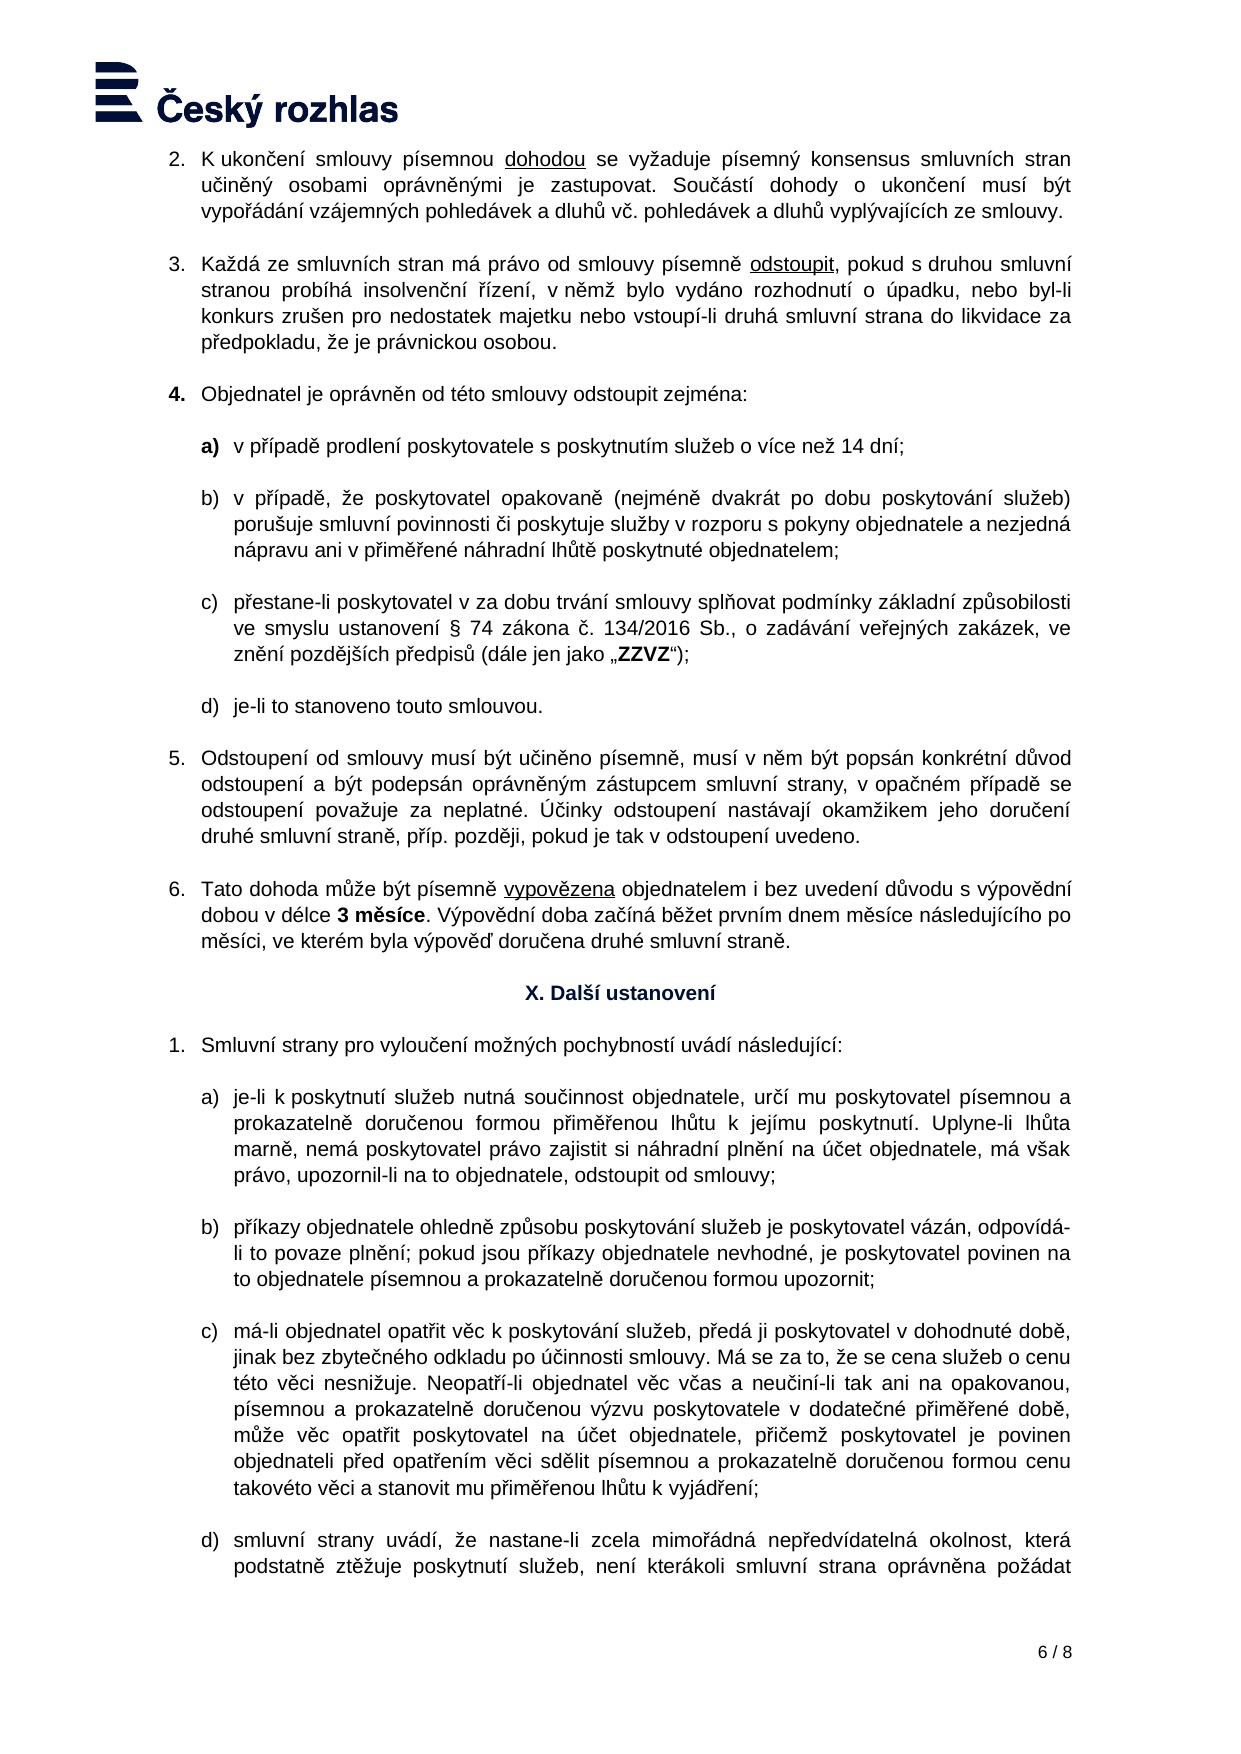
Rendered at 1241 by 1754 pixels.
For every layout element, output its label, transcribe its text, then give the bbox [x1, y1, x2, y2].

list je-li to stanoveno touto smlouvou. [201, 693, 1072, 719]
list v případě, že poskytovatel opakovaně (nejméně dvakrát po dobu poskytování služeb) porušuje smluvní povinnosti či poskytuje služby v rozporu s pokyny objednatele a nezjedná nápravu ani v přiměřené náhradní lhůtě poskytnuté objednatelem; [201, 484, 1072, 563]
subtitle Další ustanovení [168, 979, 1072, 1005]
list Objednatel je oprávněn od této smlouvy odstoupit zejména: [168, 380, 1072, 406]
list Každá ze smluvních stran má právo od smlouvy písemně odstoupit, pokud s druhou smluvní stranou probíhá insolvenční řízení, v němž bylo vydáno rozhodnutí o úpadku, nebo byl-li konkurs zrušen pro nedostatek majetku nebo vstoupí-li druhá smluvní strana do likvidace za předpokladu, že je právnickou osobou. [168, 250, 1072, 354]
list Smluvní strany pro vyloučení možných pochybností uvádí následující: [168, 1031, 1072, 1057]
list je-li k poskytnutí služeb nutná součinnost objednatele, určí mu poskytovatel písemnou a prokazatelně doručenou formou přiměřenou lhůtu k jejímu poskytnutí. Uplyne-li lhůta marně, nemá poskytovatel právo zajistit si náhradní plnění na účet objednatele, má však právo, upozornil-li na to objednatele, odstoupit od smlouvy; [201, 1083, 1072, 1188]
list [201, 1526, 1072, 1578]
list má-li objednatel opatřit věc k poskytování služeb, předá ji poskytovatel v dohodnuté době, jinak bez zbytečného odkladu po účinnosti smlouvy. Má se za to, že se cena služeb o cenu této věci nesnižuje. Neopatří-li objednatel věc včas a neučiní-li tak ani na opakovanou, písemnou a prokazatelně doručenou výzvu poskytovatele v dodatečné přiměřené době, může věc opatřit poskytovatel na účet objednatele, přičemž poskytovatel je povinen objednateli před opatřením věci sdělit písemnou a prokazatelně doručenou formou cenu takovéto věci a stanovit mu přiměřenou lhůtu k vyjádření; [201, 1318, 1072, 1500]
list Odstoupení od smlouvy musí být učiněno písemně, musí v něm být popsán konkrétní důvod odstoupení a být podepsán oprávněným zástupcem smluvní strany, v opačném případě se odstoupení považuje za neplatné. Účinky odstoupení nastávají okamžikem jeho doručení druhé smluvní straně, příp. později, pokud je tak v odstoupení uvedeno. [168, 745, 1072, 849]
list K ukončení smlouvy písemnou dohodou se vyžaduje písemný konsensus smluvních stran učiněný osobami oprávněnými je zastupovat. Součástí dohody o ukončení musí být vypořádání vzájemných pohledávek a dluhů vč. pohledávek a dluhů vyplývajících ze smlouvy. [168, 146, 1072, 224]
list přestane-li poskytovatel v za dobu trvání smlouvy splňovat podmínky základní způsobilosti ve smyslu ustanovení § 74 zákona č. 134/2016 Sb., o zadávání veřejných zakázek, ve znění pozdějších předpisů (dále jen jako „ZZVZ“); [201, 589, 1072, 667]
picture [95, 62, 398, 128]
list příkazy objednatele ohledně způsobu poskytování služeb je poskytovatel vázán, odpovídá-li to povaze plnění; pokud jsou příkazy objednatele nevhodné, je poskytovatel povinen na to objednatele písemnou a prokazatelně doručenou formou upozornit; [201, 1214, 1072, 1292]
list v případě prodlení poskytovatele s poskytnutím služeb o více než 14 dní; [201, 432, 1072, 458]
list Tato dohoda může být písemně vypovězena objednatelem i bez uvedení důvodu s výpovědní dobou v délce 3 měsíce. Výpovědní doba začíná běžet prvním dnem měsíce následujícího po měsíci, ve kterém byla výpověď doručena druhé smluvní straně. [168, 875, 1072, 953]
